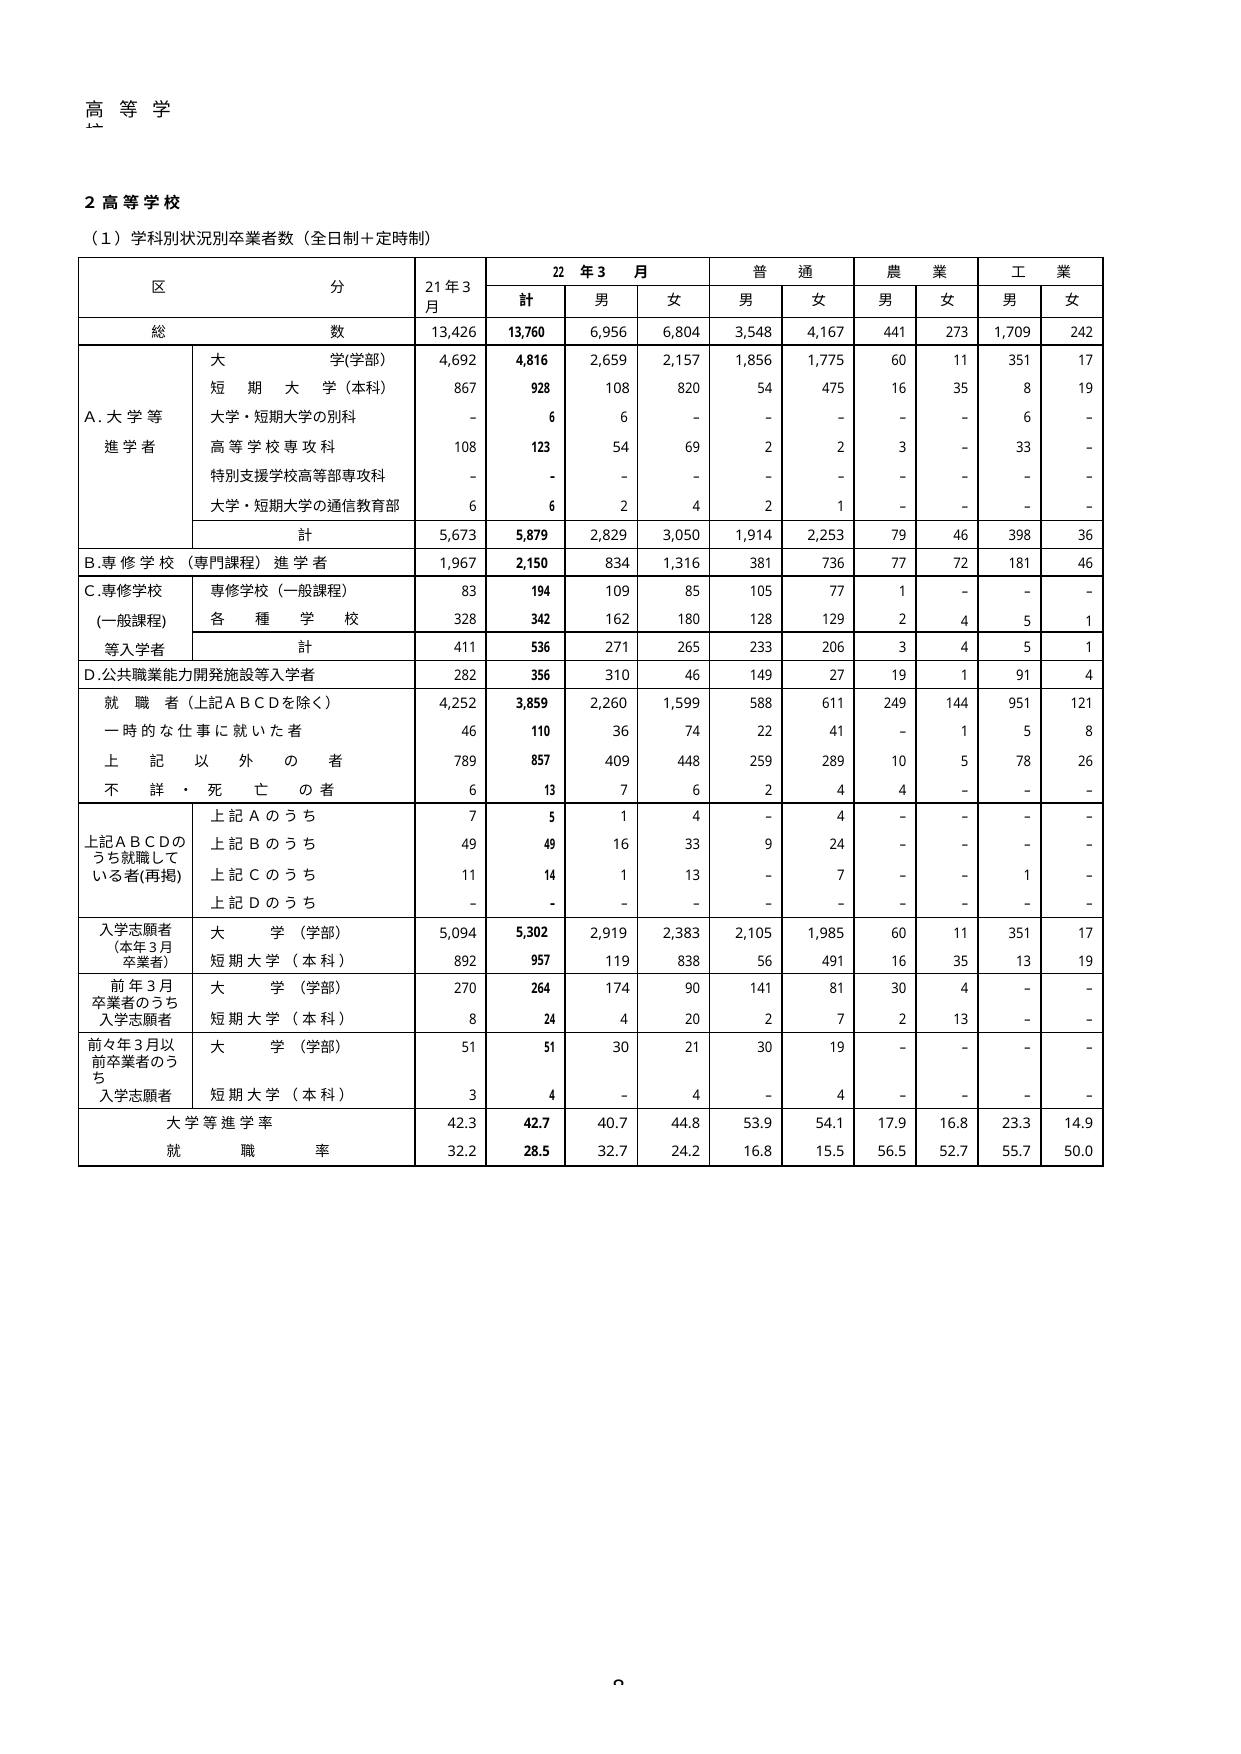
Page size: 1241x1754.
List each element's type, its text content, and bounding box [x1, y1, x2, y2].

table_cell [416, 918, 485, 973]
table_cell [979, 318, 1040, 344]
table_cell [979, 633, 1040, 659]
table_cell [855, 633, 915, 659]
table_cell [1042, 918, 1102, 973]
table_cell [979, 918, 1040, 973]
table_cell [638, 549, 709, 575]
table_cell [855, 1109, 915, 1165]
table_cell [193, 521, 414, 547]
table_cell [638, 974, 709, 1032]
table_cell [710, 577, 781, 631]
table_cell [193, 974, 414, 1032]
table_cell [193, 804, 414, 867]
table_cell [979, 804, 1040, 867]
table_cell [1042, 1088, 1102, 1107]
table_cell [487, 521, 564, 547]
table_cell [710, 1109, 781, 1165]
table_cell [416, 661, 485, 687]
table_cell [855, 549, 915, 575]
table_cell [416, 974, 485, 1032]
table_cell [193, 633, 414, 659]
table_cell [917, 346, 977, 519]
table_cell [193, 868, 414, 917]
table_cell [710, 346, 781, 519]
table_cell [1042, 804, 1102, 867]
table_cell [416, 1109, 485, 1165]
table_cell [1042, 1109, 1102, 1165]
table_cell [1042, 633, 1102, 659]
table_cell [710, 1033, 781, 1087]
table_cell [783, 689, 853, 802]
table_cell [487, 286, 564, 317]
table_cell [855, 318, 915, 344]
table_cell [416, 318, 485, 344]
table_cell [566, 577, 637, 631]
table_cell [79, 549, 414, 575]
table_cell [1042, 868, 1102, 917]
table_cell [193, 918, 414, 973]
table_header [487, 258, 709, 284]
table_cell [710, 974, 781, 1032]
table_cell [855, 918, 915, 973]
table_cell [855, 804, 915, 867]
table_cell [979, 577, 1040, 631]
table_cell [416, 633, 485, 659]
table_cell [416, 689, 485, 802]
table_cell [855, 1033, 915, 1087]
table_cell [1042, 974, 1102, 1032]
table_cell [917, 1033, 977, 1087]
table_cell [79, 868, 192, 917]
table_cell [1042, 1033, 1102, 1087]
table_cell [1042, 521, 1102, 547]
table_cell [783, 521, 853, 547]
text （１）学科別状況別卒業者数（全日制＋定時制） [81, 228, 1194, 249]
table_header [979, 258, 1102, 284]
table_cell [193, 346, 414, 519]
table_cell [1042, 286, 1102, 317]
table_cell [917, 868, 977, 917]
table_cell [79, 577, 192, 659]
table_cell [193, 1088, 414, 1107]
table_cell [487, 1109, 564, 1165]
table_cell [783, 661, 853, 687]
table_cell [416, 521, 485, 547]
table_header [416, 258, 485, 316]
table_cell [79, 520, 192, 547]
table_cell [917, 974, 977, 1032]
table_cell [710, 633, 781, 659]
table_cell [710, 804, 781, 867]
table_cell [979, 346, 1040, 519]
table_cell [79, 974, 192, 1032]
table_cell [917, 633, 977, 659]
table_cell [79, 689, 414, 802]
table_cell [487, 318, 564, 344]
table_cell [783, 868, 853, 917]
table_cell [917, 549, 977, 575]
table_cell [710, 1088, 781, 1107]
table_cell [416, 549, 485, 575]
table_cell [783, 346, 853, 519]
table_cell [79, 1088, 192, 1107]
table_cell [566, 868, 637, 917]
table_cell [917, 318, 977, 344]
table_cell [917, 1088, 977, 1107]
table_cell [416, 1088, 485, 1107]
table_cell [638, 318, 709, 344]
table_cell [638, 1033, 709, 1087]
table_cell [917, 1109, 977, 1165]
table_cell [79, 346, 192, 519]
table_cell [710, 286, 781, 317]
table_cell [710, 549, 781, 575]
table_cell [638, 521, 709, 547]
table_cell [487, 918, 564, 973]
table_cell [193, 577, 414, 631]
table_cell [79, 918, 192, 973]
text ２ 高 等 学 校 [81, 184, 1194, 214]
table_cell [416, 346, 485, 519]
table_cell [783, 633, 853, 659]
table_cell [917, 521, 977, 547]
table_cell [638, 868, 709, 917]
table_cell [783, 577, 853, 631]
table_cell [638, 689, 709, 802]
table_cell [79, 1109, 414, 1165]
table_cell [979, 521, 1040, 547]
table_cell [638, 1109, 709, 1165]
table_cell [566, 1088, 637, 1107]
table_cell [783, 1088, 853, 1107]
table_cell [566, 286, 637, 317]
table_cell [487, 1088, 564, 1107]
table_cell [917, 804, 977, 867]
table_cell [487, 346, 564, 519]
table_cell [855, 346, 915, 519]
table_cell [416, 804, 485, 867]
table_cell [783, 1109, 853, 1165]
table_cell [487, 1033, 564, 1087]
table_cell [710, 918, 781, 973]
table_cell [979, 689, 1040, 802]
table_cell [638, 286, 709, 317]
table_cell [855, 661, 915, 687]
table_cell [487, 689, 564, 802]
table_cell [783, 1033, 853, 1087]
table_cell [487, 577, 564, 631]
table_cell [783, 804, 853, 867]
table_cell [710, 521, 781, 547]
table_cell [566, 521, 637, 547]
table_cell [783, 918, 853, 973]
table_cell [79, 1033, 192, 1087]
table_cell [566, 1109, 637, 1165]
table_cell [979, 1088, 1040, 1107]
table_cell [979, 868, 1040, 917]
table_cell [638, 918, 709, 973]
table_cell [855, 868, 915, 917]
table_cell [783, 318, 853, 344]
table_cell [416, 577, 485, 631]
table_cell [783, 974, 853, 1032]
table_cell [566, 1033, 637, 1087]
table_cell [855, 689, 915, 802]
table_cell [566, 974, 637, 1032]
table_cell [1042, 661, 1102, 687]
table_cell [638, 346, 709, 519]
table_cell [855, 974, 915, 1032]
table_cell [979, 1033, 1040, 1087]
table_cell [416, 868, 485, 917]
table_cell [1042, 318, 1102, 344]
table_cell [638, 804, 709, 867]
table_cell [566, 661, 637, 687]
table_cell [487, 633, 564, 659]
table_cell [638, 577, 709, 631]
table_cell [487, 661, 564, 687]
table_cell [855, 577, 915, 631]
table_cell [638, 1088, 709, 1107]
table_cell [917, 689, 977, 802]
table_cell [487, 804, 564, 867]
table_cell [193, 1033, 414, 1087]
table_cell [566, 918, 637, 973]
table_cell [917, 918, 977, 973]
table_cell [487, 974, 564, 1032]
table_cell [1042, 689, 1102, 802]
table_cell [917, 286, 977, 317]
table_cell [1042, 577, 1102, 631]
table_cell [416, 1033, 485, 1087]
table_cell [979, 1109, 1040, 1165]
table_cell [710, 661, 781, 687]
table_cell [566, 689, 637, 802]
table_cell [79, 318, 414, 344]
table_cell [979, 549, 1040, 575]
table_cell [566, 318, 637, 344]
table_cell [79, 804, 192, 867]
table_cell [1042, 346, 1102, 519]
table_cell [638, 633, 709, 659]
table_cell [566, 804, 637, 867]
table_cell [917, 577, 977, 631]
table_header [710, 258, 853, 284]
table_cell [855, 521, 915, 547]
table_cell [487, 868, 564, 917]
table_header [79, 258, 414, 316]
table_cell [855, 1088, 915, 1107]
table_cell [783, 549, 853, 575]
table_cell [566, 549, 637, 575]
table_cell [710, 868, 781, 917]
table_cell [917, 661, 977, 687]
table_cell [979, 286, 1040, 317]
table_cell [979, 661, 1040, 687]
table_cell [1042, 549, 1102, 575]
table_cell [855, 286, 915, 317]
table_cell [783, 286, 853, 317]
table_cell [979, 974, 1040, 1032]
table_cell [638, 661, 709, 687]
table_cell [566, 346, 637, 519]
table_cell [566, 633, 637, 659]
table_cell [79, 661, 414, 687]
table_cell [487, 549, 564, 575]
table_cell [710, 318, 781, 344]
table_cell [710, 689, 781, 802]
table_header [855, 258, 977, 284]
